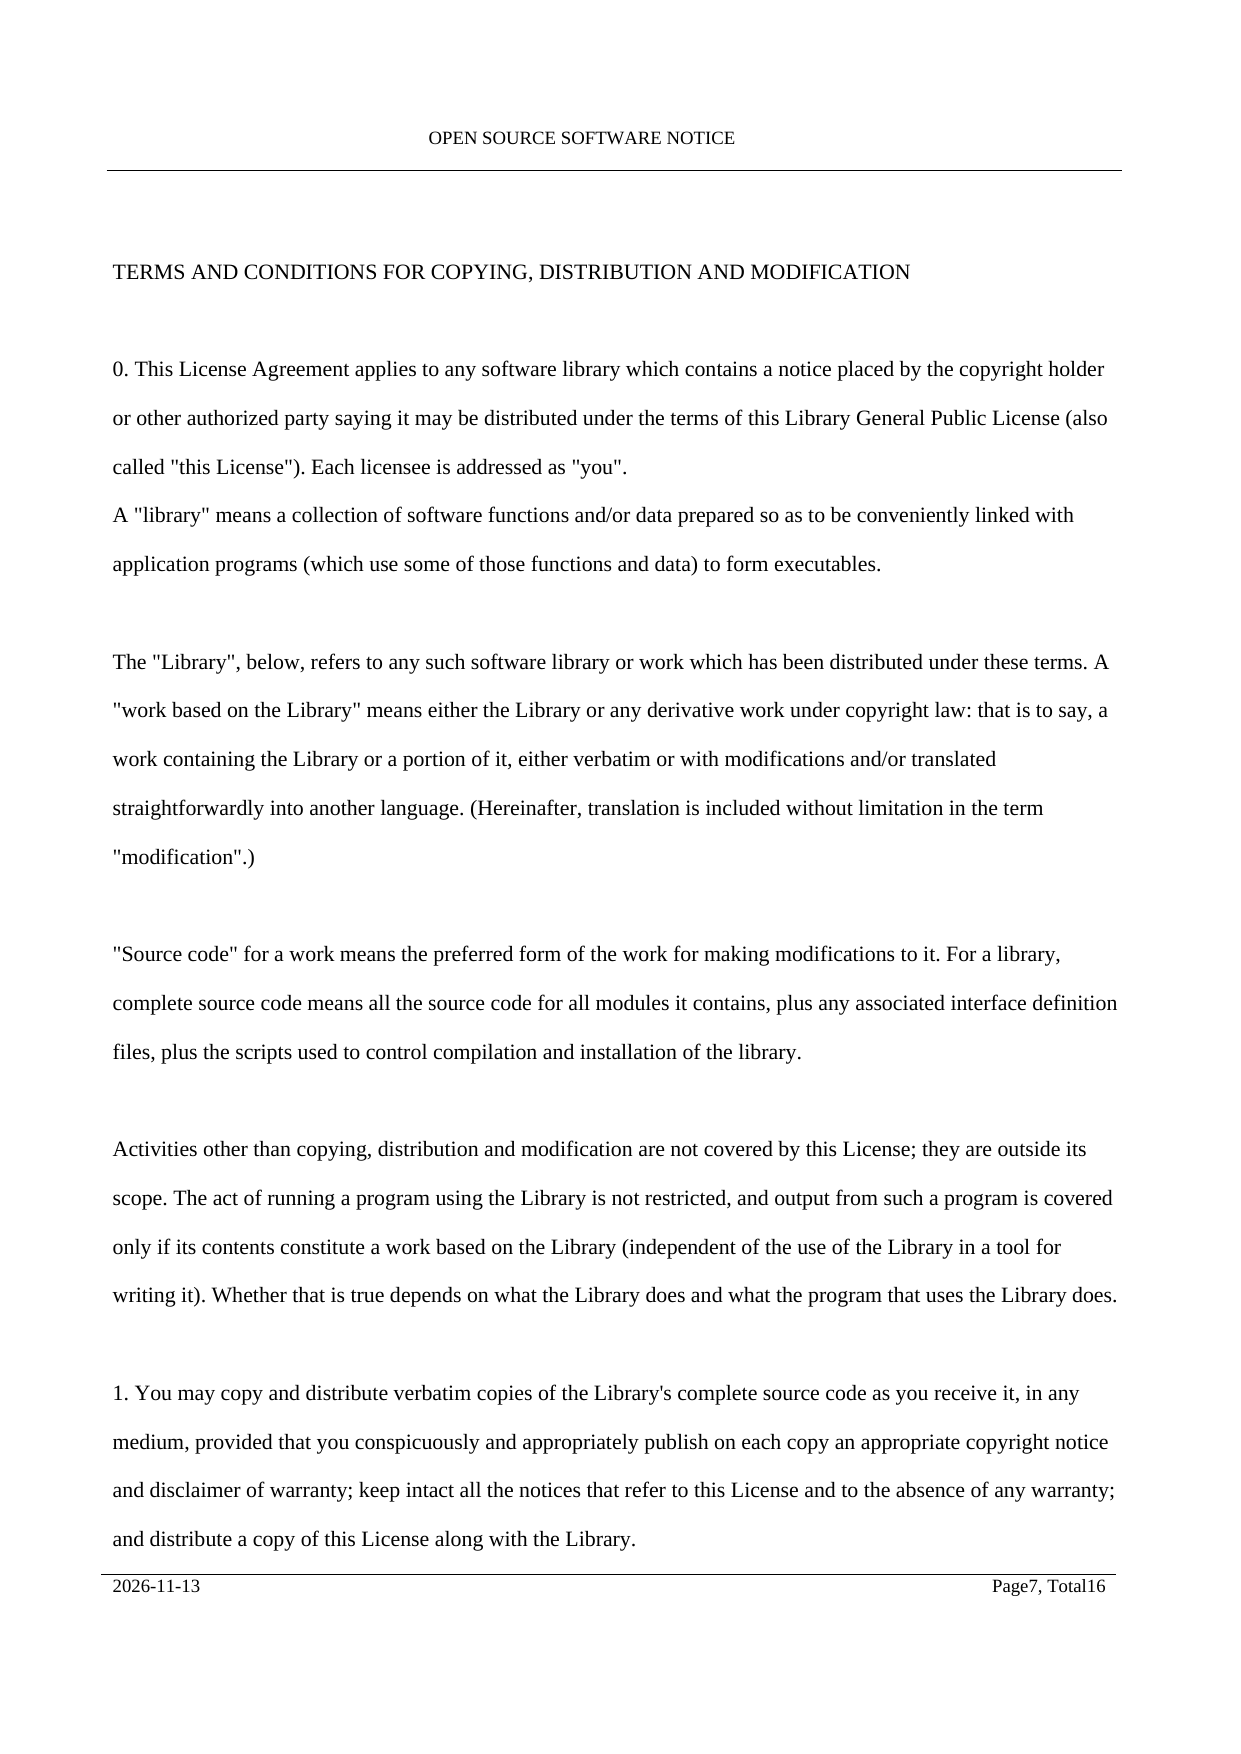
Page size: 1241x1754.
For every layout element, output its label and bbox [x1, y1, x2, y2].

text [112, 206, 1128, 1555]
